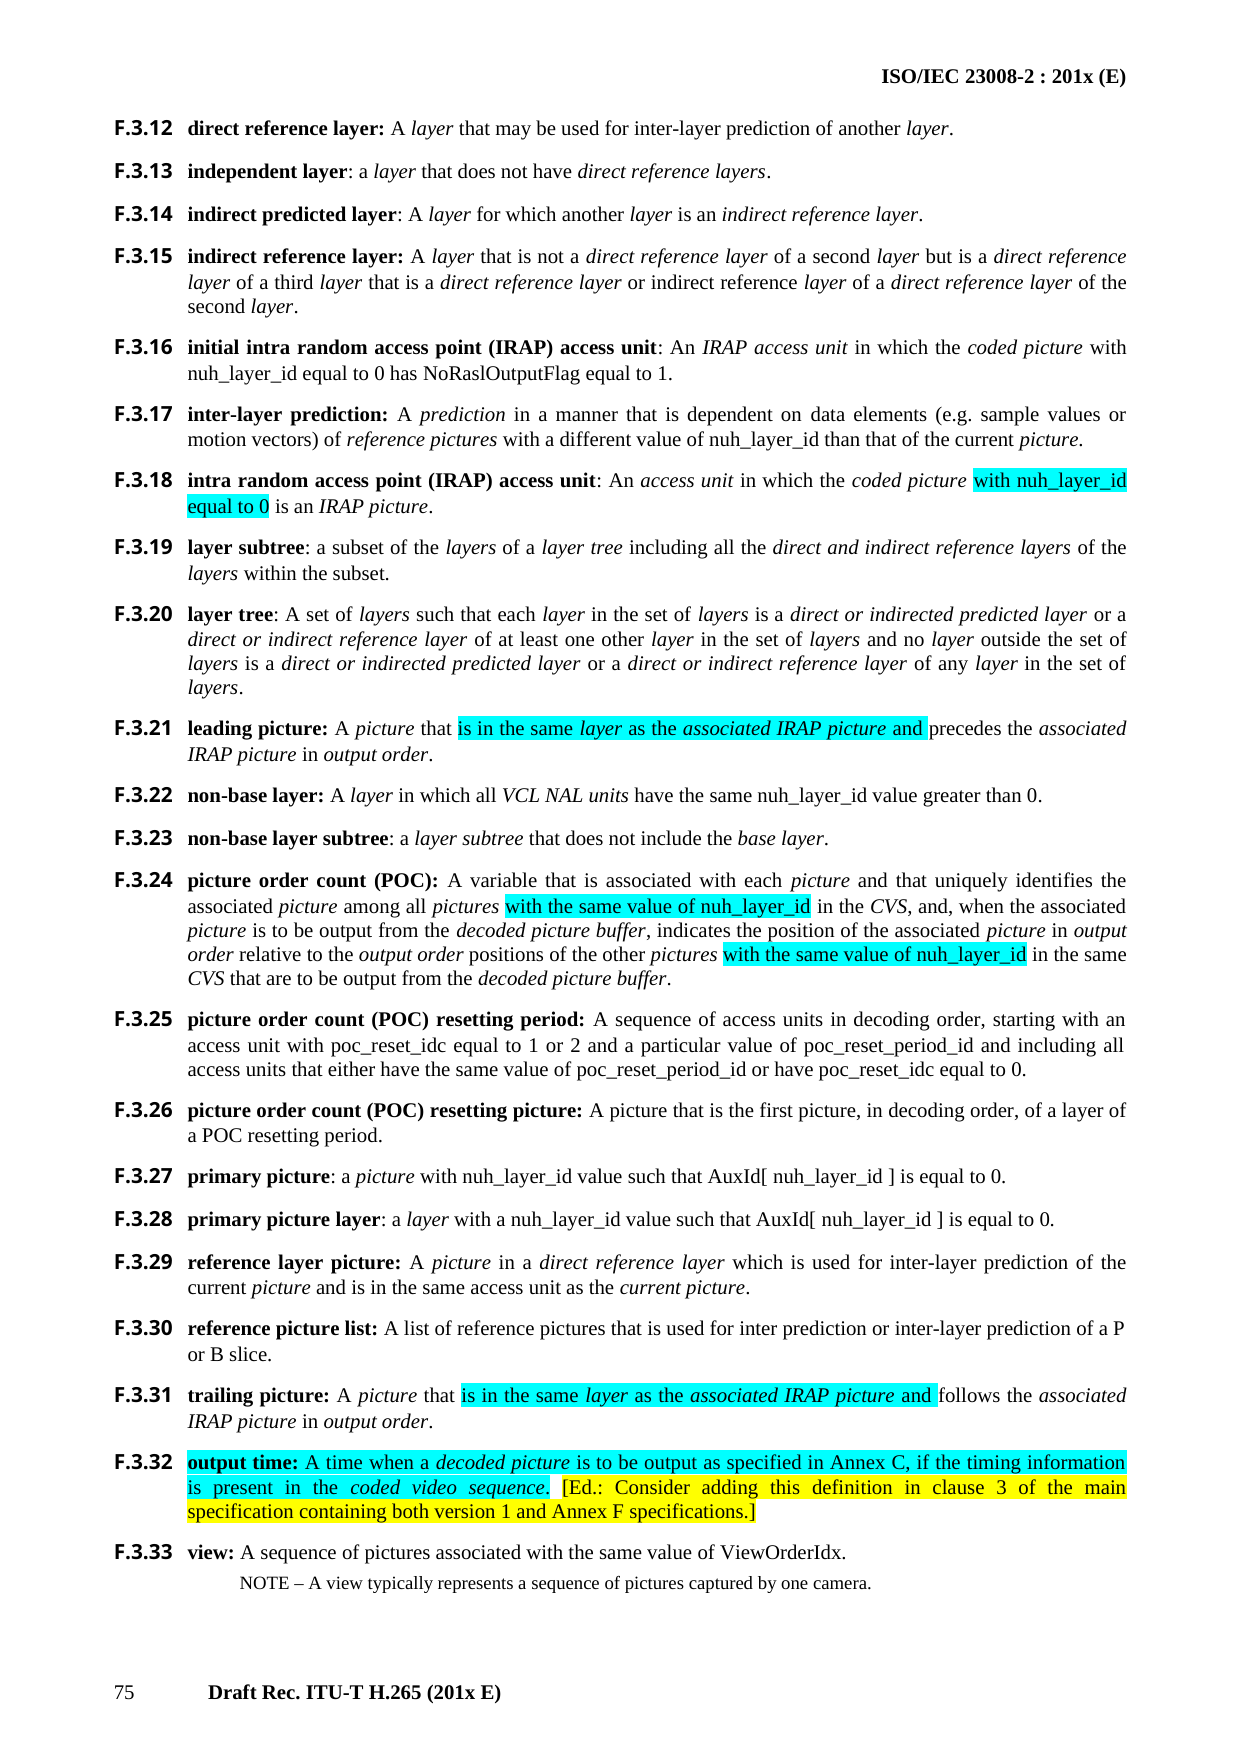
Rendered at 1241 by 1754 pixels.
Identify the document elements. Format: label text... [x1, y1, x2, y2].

list picture order count (POC): A variable that is associated with each picture and that uniquely identifies the associated picture among all pictures with the same value of nuh_layer_id in the CVS, and, when the associated picture is to be output from the decoded picture buffer, indicates the position of the associated picture in output order relative to the output order positions of the other pictures with the same value of nuh_layer_id in the same CVS that are to be output from the decoded picture buffer. [113, 865, 1127, 990]
list non-base layer: A layer in which all VCL NAL units have the same nuh_layer_id value greater than 0. [113, 780, 1127, 808]
list initial intra random access point (IRAP) access unit: An IRAP access unit in which the coded picture with nuh_layer_id equal to 0 has NoRaslOutputFlag equal to 1. [113, 332, 1127, 384]
list reference picture list: A list of reference pictures that is used for inter prediction or inter-layer prediction of a P or B slice. [113, 1313, 1127, 1366]
list reference layer picture: A picture in a direct reference layer which is used for inter-layer prediction of the current picture and is in the same access unit as the current picture. [113, 1247, 1127, 1299]
list primary picture layer: a layer with a nuh_layer_id value such that AuxId[ nuh_layer_id ] is equal to 0. [113, 1204, 1127, 1233]
list non-base layer subtree: a layer subtree that does not include the base layer. [113, 823, 1127, 851]
list trailing picture: A picture that is in the same layer as the associated IRAP picture and follows the associated IRAP picture in output order. [113, 1380, 1127, 1433]
list primary picture: a picture with nuh_layer_id value such that AuxId[ nuh_layer_id ] is equal to 0. [113, 1162, 1127, 1190]
list intra random access point (IRAP) access unit: An access unit in which the coded picture with nuh_layer_id equal to 0 is an IRAP picture. [113, 465, 1127, 518]
list indirect predicted layer: A layer for which another layer is an indirect reference layer. [113, 199, 1127, 227]
list picture order count (POC) resetting picture: A picture that is the first picture, in decoding order, of a layer of a POC resetting period. [113, 1095, 1127, 1147]
list independent layer: a layer that does not have direct reference layers. [113, 156, 1127, 184]
list layer tree: A set of layers such that each layer in the set of layers is a direct or indirected predicted layer or a direct or indirect reference layer of at least one other layer in the set of layers and no layer outside the set of layers is a direct or indirected predicted layer or a direct or indirect reference layer of any layer in the set of layers. [113, 599, 1127, 699]
list inter-layer prediction: A prediction in a manner that is dependent on data elements (e.g. sample values or motion vectors) of reference pictures with a different value of nuh_layer_id than that of the current picture. [113, 399, 1127, 451]
list leading picture: A picture that is in the same layer as the associated IRAP picture and precedes the associated IRAP picture in output order. [113, 713, 1127, 766]
list output time: A time when a decoded picture is to be output as specified in Annex C, if the timing information is present in the coded video sequence. [Ed.: Consider adding this definition in clause 3 of the main specification containing both version 1 and Annex F specifications.] [113, 1447, 1127, 1523]
list indirect reference layer: A layer that is not a direct reference layer of a second layer but is a direct reference layer of a third layer that is a direct reference layer or indirect reference layer of a direct reference layer of the second layer. [113, 241, 1127, 318]
text NOTE – A view typically represents a sequence of pictures captured by one camera. [239, 1572, 1127, 1594]
list view: A sequence of pictures associated with the same value of ViewOrderIdx. [113, 1537, 1127, 1566]
list layer subtree: a subset of the layers of a layer tree including all the direct and indirect reference layers of the layers within the subset. [113, 532, 1127, 584]
list direct reference layer: A layer that may be used for inter-layer prediction of another layer. [113, 113, 1127, 142]
list picture order count (POC) resetting period: A sequence of access units in decoding order, starting with an access unit with poc_reset_idc equal to 1 or 2 and a particular value of poc_reset_period_id and including all access units that either have the same value of poc_reset_period_id or have poc_reset_idc equal to 0. [113, 1004, 1127, 1081]
